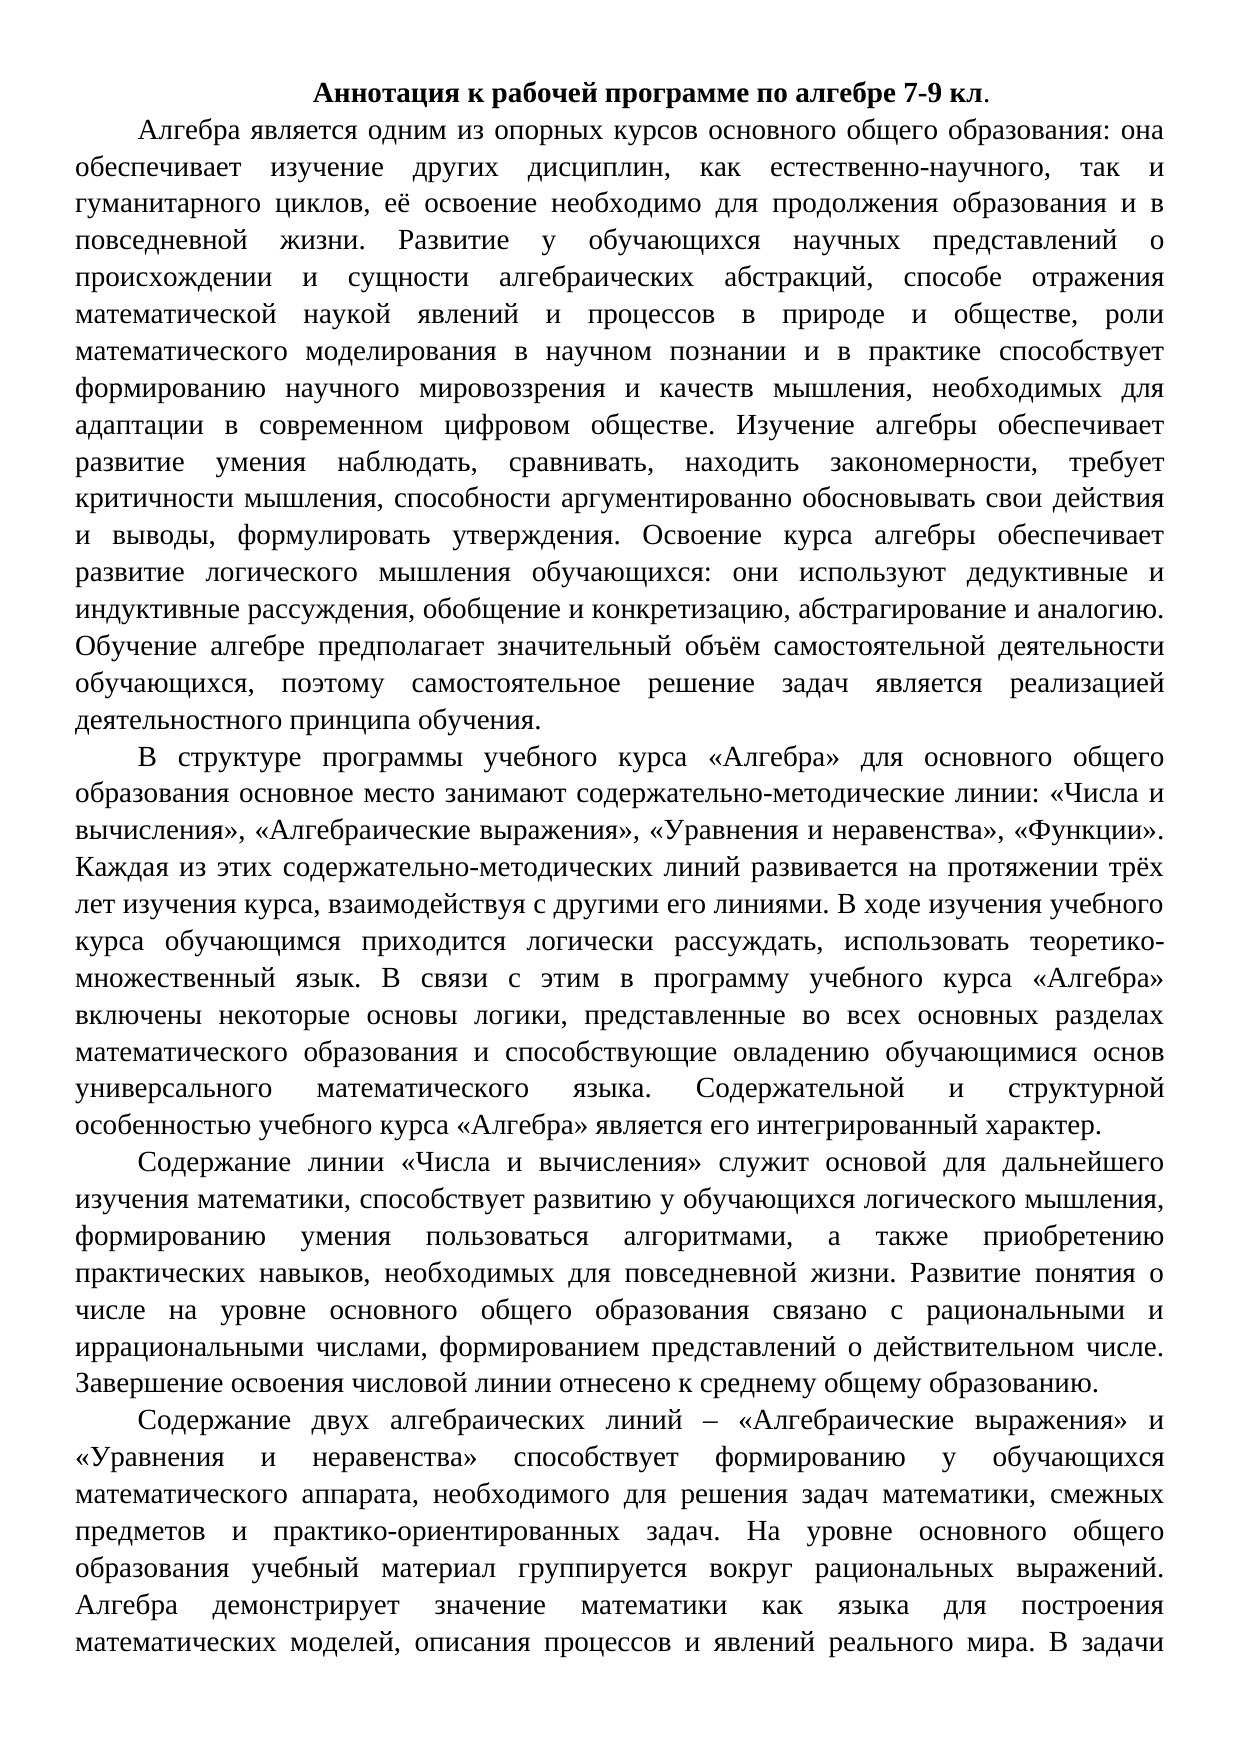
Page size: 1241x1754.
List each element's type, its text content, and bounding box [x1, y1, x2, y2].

text Алгебра является одним из опорных курсов основного общего образования: она обеспечивает изучение других дисциплин, как естественно-научного, так и гуманитарного циклов, её освоение необходимо для продолжения образования и в повседневной жизни. Развитие у обучающихся научных представлений о происхождении и сущности алгебраических абстракций, способе отражения математической наукой явлений и процессов в природе и обществе, роли математического моделирования в научном познании и в практике способствует формированию научного мировоззрения и качеств мышления, необходимых для адаптации в современном цифровом обществе. Изучение алгебры обеспечивает развитие умения наблюдать, сравнивать, находить закономерности, требует критичности мышления, способности аргументированно обосновывать свои действия и выводы, формулировать утверждения. Освоение курса алгебры обеспечивает развитие логического мышления обучающихся: они используют дедуктивные и индуктивные рассуждения, обобщение и конкретизацию, абстрагирование и аналогию. Обучение алгебре предполагает значительный объём самостоятельной деятельности обучающихся, поэтому самостоятельное решение задач является реализацией деятельностного принципа обучения. [75, 112, 1165, 735]
text Аннотация к рабочей программе по алгебре 7-9 кл. [75, 75, 1165, 108]
text В структуре программы учебного курса «Алгебра» для основного общего образования основное место занимают содержательно-методические линии: «Числа и вычисления», «Алгебраические выражения», «Уравнения и неравенства», «Функции». Каждая из этих содержательно-методических линий развивается на протяжении трёх лет изучения курса, взаимодействуя с другими его линиями. В ходе изучения учебного курса обучающимся приходится логически рассуждать, использовать теоретико-множественный язык. В связи с этим в программу учебного курса «Алгебра» включены некоторые основы логики, представленные во всех основных разделах математического образования и способствующие овладению обучающимися основ универсального математического языка. Содержательной и структурной особенностью учебного курса «Алгебра» является его интегрированный характер. [75, 739, 1165, 1141]
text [75, 1402, 1165, 1657]
text Содержание линии «Числа и вычисления» служит основой для дальнейшего изучения математики, способствует развитию у обучающихся логического мышления, формированию умения пользоваться алгоритмами, а также приобретению практических навыков, необходимых для повседневной жизни. Развитие понятия о числе на уровне основного общего образования связано с рациональными и иррациональными числами, формированием представлений о действительном числе. Завершение освоения числовой линии отнесено к среднему общему образованию. [75, 1144, 1165, 1399]
